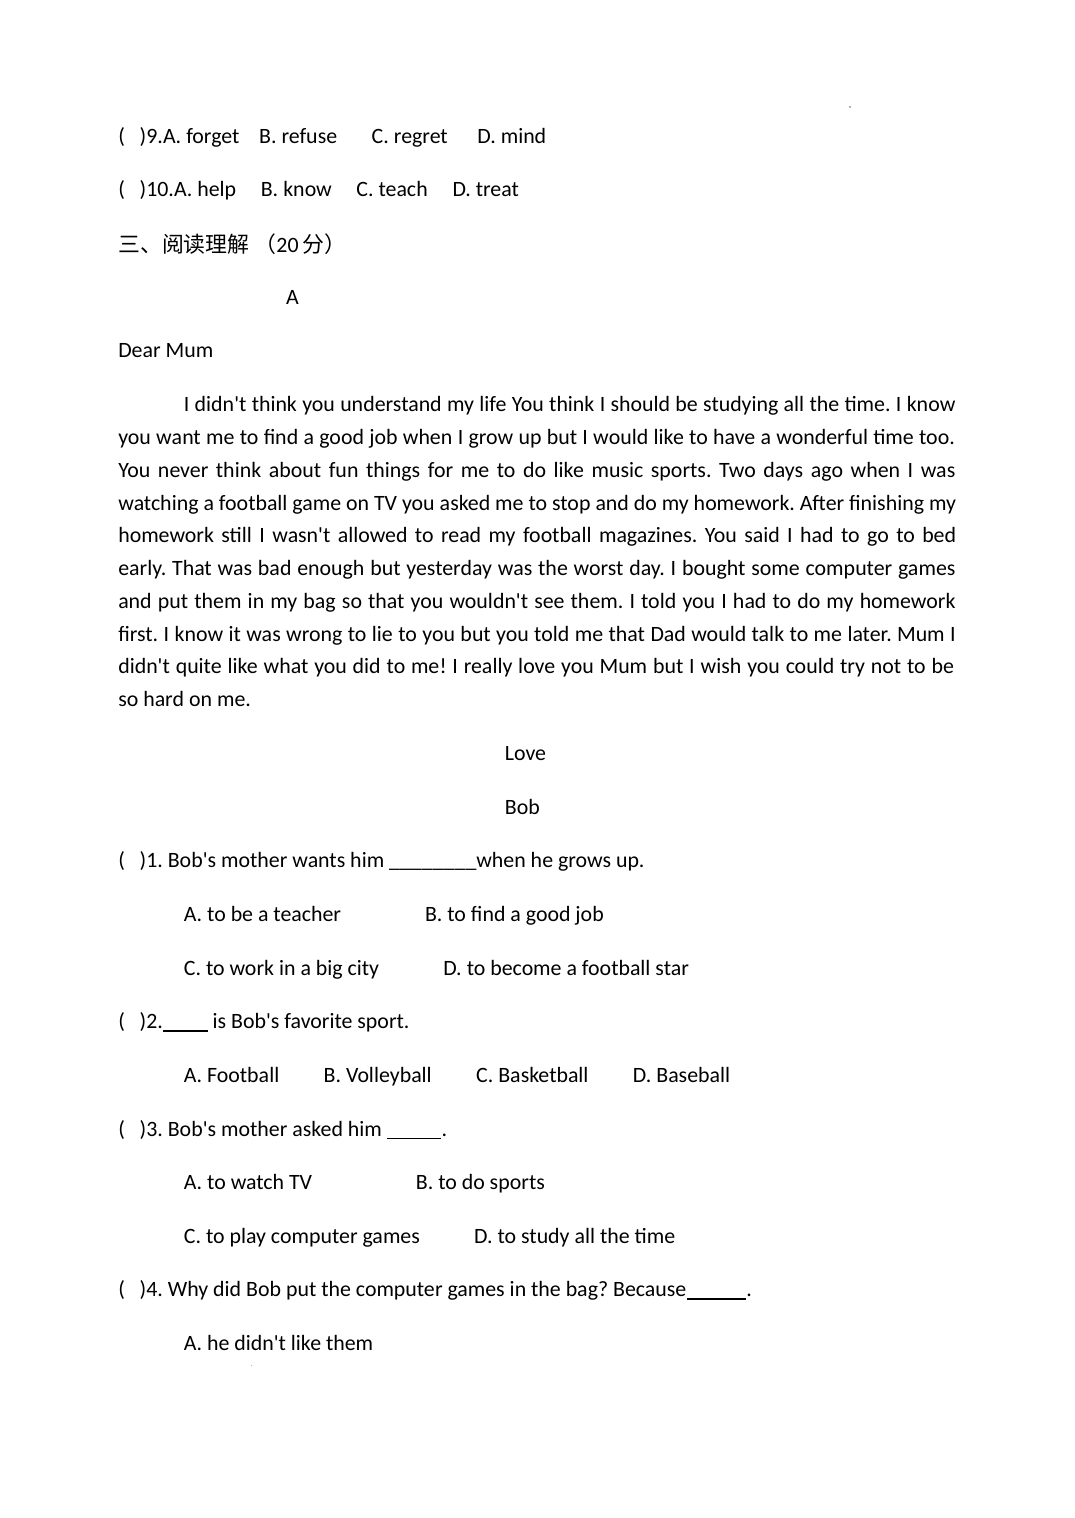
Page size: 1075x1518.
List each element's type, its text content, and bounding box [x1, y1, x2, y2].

list 三、阅读理解 （20分） [118, 226, 957, 259]
list ( )9.A. forget B. refuse C. regret D. mind [118, 119, 957, 152]
list ( )1. Bob's mother wants him ________when he grows up. [118, 843, 957, 876]
list ( )3. Bob's mother asked him . [118, 1112, 957, 1144]
list Bob [118, 790, 957, 823]
list C. to play computer games D. to study all the time [118, 1219, 957, 1252]
list ( )4. Why did Bob put the computer games in the bag? Because . [118, 1273, 957, 1305]
list ( )2. is Bob's favorite sport. [118, 1004, 957, 1037]
list Dear Mum [118, 333, 957, 366]
list A. to be a teacher B. to find a good job [118, 897, 957, 930]
list ( )10.A. help B. know C. teach D. treat [118, 173, 957, 205]
list A. he didn't like them [118, 1326, 957, 1359]
list A [118, 280, 957, 313]
list A. Football B. Volleyball C. Basketball D. Baseball [118, 1058, 957, 1091]
list I didn't think you understand my life You think I should be studying all the time. I know you want me to find a good job when I grow up but I would like to have a wonderful time too. You never think about fun things for me to do like music sports. Two days ago when I was watching a football game on TV you asked me to stop and do my homework. After finishing my homework still I wasn't allowed to read my football magazines. You said I had to go to bed early. That was bad enough but yesterday was the worst day. I bought some computer games and put them in my bag so that you wouldn't see them. I told you I had to do my homework first. I know it was wrong to lie to you but you told me that Dad would talk to me later. Mum I didn't quite like what you did to me! I really love you Mum but I wish you could try not to be so hard on me. [118, 387, 957, 715]
list C. to work in a big city D. to become a football star [118, 951, 957, 983]
list A. to watch TV B. to do sports [118, 1165, 957, 1198]
list Love [118, 736, 957, 769]
